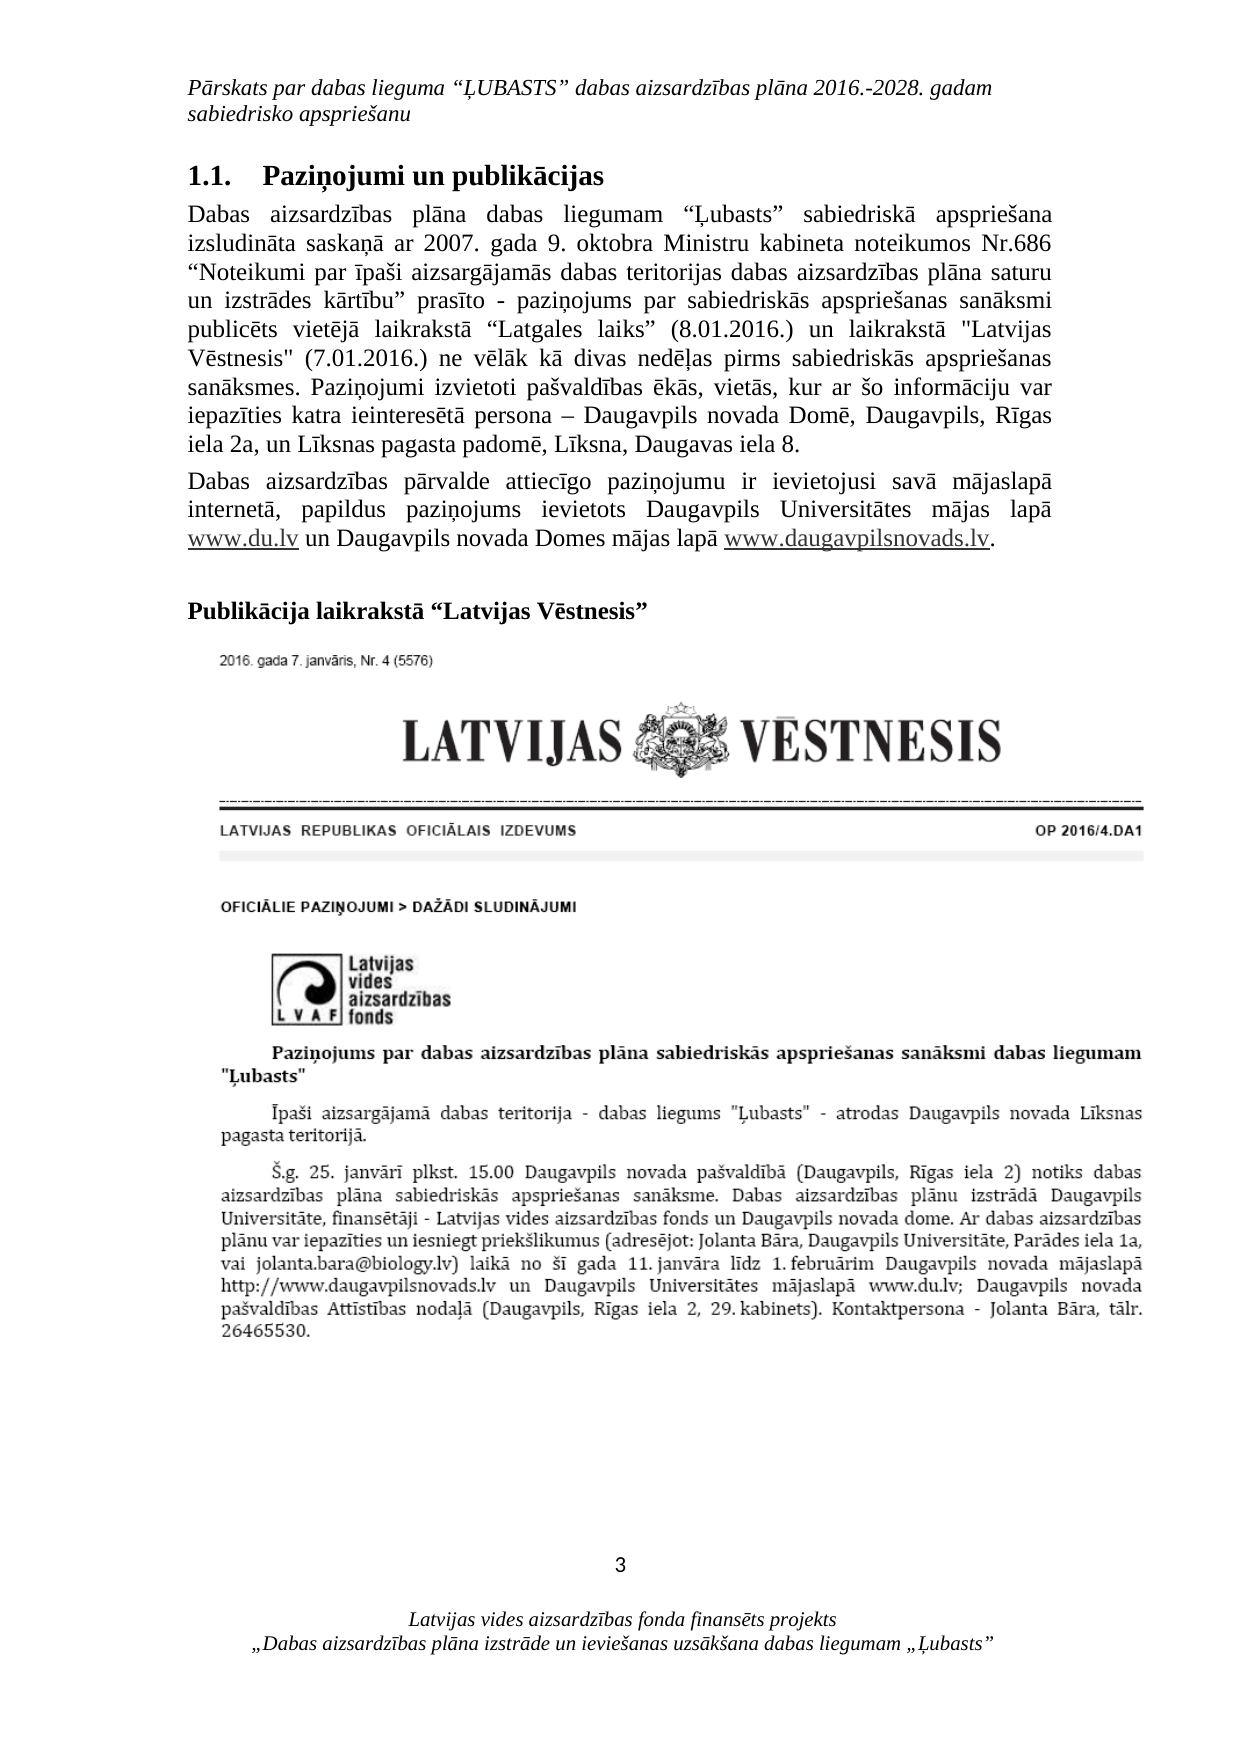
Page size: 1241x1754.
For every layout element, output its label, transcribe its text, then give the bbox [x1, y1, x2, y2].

text Publikācija laikrakstā “Latvijas Vēstnesis” [187, 596, 1053, 625]
text Dabas aizsardzības plāna dabas liegumam “Ļubasts” sabiedriskā apspriešana izsludināta saskaņā ar 2007. gada 9. oktobra Ministru kabineta noteikumos Nr.686 “Noteikumi par īpaši aizsargājamās dabas teritorijas dabas aizsardzības plāna saturu un izstrādes kārtību” prasīto - paziņojums par sabiedriskās apspriešanas sanāksmi publicēts vietējā laikrakstā “Latgales laiks” (8.01.2016.) un laikrakstā "Latvijas Vēstnesis" (7.01.2016.) ne vēlāk kā divas nedēļas pirms sabiedriskās apspriešanas sanāksmes. Paziņojumi izvietoti pašvaldības ēkās, vietās, kur ar šo informāciju var iepazīties katra ieinteresētā persona – Daugavpils novada Domē, Daugavpils, Rīgas iela 2a, un Līksnas pagasta padomē, Līksna, Daugavas iela 8. [187, 199, 1053, 458]
text Dabas aizsardzības pārvalde attiecīgo paziņojumu ir ievietojusi savā mājaslapā internetā, papildus paziņojums ievietots Daugavpils Universitātes mājas lapā www.du.lv un Daugavpils novada Domes mājas lapā www.daugavpilsnovads.lv. [187, 466, 1053, 552]
list Paziņojumi un publikācijas [187, 158, 1053, 191]
